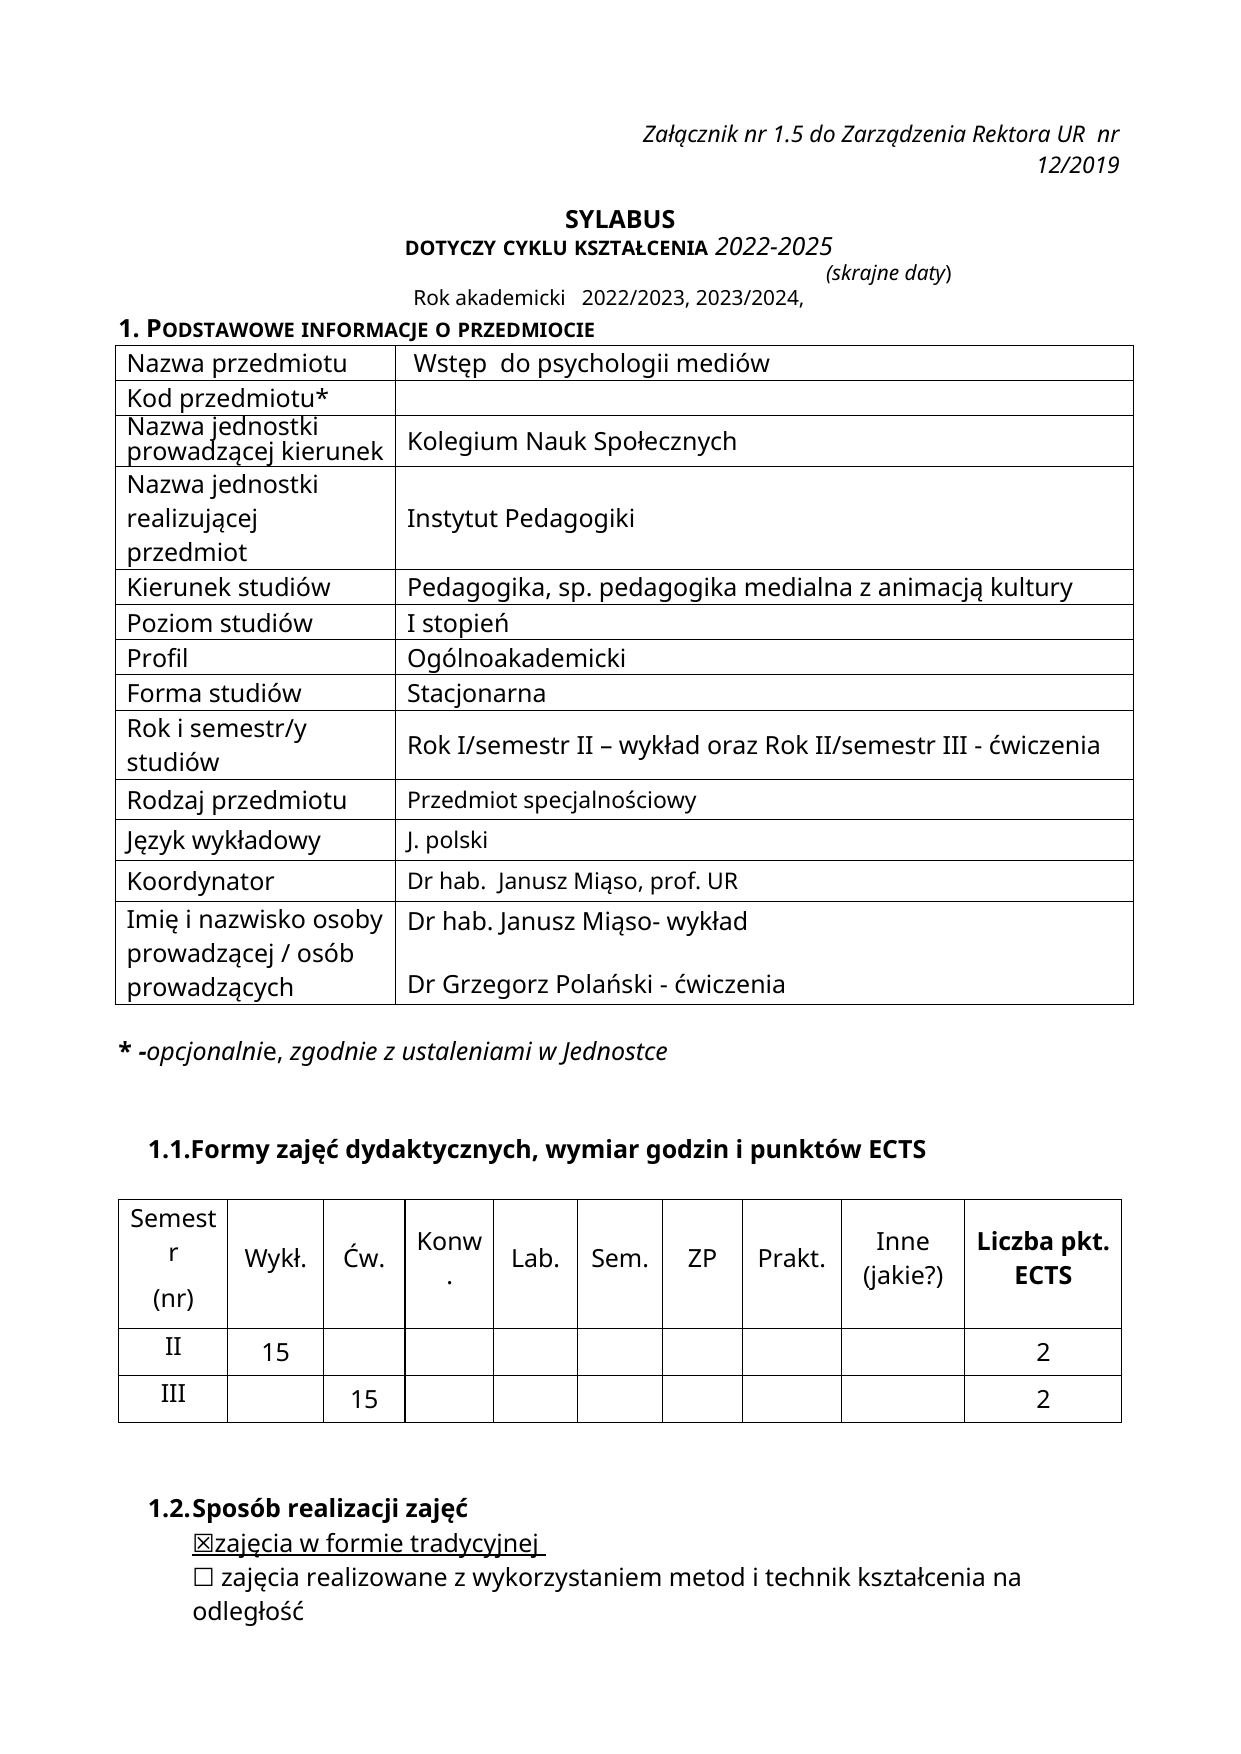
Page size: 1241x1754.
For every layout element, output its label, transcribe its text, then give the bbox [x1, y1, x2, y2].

table_cell [494, 1376, 577, 1422]
table_header Nazwa przedmiotu [116, 346, 395, 380]
table_header Ćw. [324, 1200, 404, 1328]
table_cell 2 [965, 1329, 1121, 1375]
table_cell Dr hab. Janusz Miąso- wykład Dr Grzegorz Polański - ćwiczenia [396, 902, 1133, 1004]
table_cell Rodzaj przedmiotu [116, 780, 395, 819]
table_cell Imię i nazwisko osoby prowadzącej / osób prowadzących [116, 902, 395, 1004]
text Załącznik nr 1.5 do Zarządzenia Rektora UR nr 12/2019 [118, 118, 1122, 181]
table_header Inne (jakie?) [842, 1200, 964, 1328]
table_cell Przedmiot specjalnościowy [396, 780, 1133, 819]
table_cell Ogólnoakademicki [396, 640, 1133, 674]
table_header Lab. [494, 1200, 577, 1328]
text ☒zajęcia w formie tradycyjnej [192, 1525, 1122, 1559]
table_cell III [119, 1376, 227, 1422]
table_cell Dr hab. Janusz Miąso, prof. UR [396, 861, 1133, 901]
table_cell [324, 1329, 404, 1375]
text dotyczy cyklu kształcenia 2022-2025 [118, 236, 1122, 261]
table_header Sem. [578, 1200, 662, 1328]
table_cell [406, 1329, 493, 1375]
text (skrajne daty) [118, 261, 1122, 286]
table_header Semestr (nr) [119, 1200, 227, 1328]
table_cell Język wykładowy [116, 820, 395, 860]
table_cell Profil [116, 640, 395, 674]
table_header Prakt. [743, 1200, 841, 1328]
table_cell Poziom studiów [116, 605, 395, 639]
table_cell [743, 1376, 841, 1422]
table_header Konw. [406, 1200, 493, 1328]
table_cell [228, 1376, 323, 1422]
text * -opcjonalnie, zgodnie z ustaleniami w Jednostce [118, 1034, 1122, 1068]
table_cell [842, 1376, 964, 1422]
table_cell Forma studiów [116, 675, 395, 709]
table_cell 2 [965, 1376, 1121, 1422]
table_header Wstęp do psychologii mediów [396, 346, 1133, 380]
text 1.1.Formy zajęć dydaktycznych, wymiar godzin i punktów ECTS [148, 1131, 1122, 1165]
text 1.2. Sposób realizacji zajęć [148, 1491, 1122, 1525]
table_cell Rok i semestr/y studiów [116, 711, 395, 779]
table_cell Stacjonarna [396, 675, 1133, 709]
table_header Wykł. [228, 1200, 323, 1328]
table_header Liczba pkt. ECTS [965, 1200, 1121, 1328]
table_cell 15 [324, 1376, 404, 1422]
table_cell Kierunek studiów [116, 570, 395, 604]
table_cell Rok I/semestr II – wykład oraz Rok II/semestr III - ćwiczenia [396, 711, 1133, 779]
table_cell [578, 1329, 662, 1375]
table_cell [743, 1329, 841, 1375]
table_cell Nazwa jednostki realizującej przedmiot [116, 467, 395, 569]
table_cell [396, 381, 1133, 415]
table_cell Koordynator [116, 861, 395, 901]
text Rok akademicki 2022/2023, 2023/2024, [118, 286, 1122, 311]
table_cell J. polski [396, 820, 1133, 860]
table_cell [578, 1376, 662, 1422]
table_cell [406, 1376, 493, 1422]
table_cell Nazwa jednostki prowadzącej kierunek [116, 416, 395, 466]
table_cell [842, 1329, 964, 1375]
table_cell Kod przedmiotu* [116, 381, 395, 415]
text 1. Podstawowe informacje o przedmiocie [118, 311, 1122, 344]
table_cell I stopień [396, 605, 1133, 639]
table_cell [663, 1376, 742, 1422]
table_header ZP [663, 1200, 742, 1328]
table_cell II [119, 1329, 227, 1375]
table_cell [494, 1329, 577, 1375]
text SYLABUS [118, 201, 1122, 236]
table_cell Kolegium Nauk Społecznych [396, 416, 1133, 466]
table_cell [663, 1329, 742, 1375]
text ☐ zajęcia realizowane z wykorzystaniem metod i technik kształcenia na odległość [192, 1559, 1122, 1627]
table_cell Pedagogika, sp. pedagogika medialna z animacją kultury [396, 570, 1133, 604]
table_cell Instytut Pedagogiki [396, 467, 1133, 569]
table_cell 15 [228, 1329, 323, 1375]
